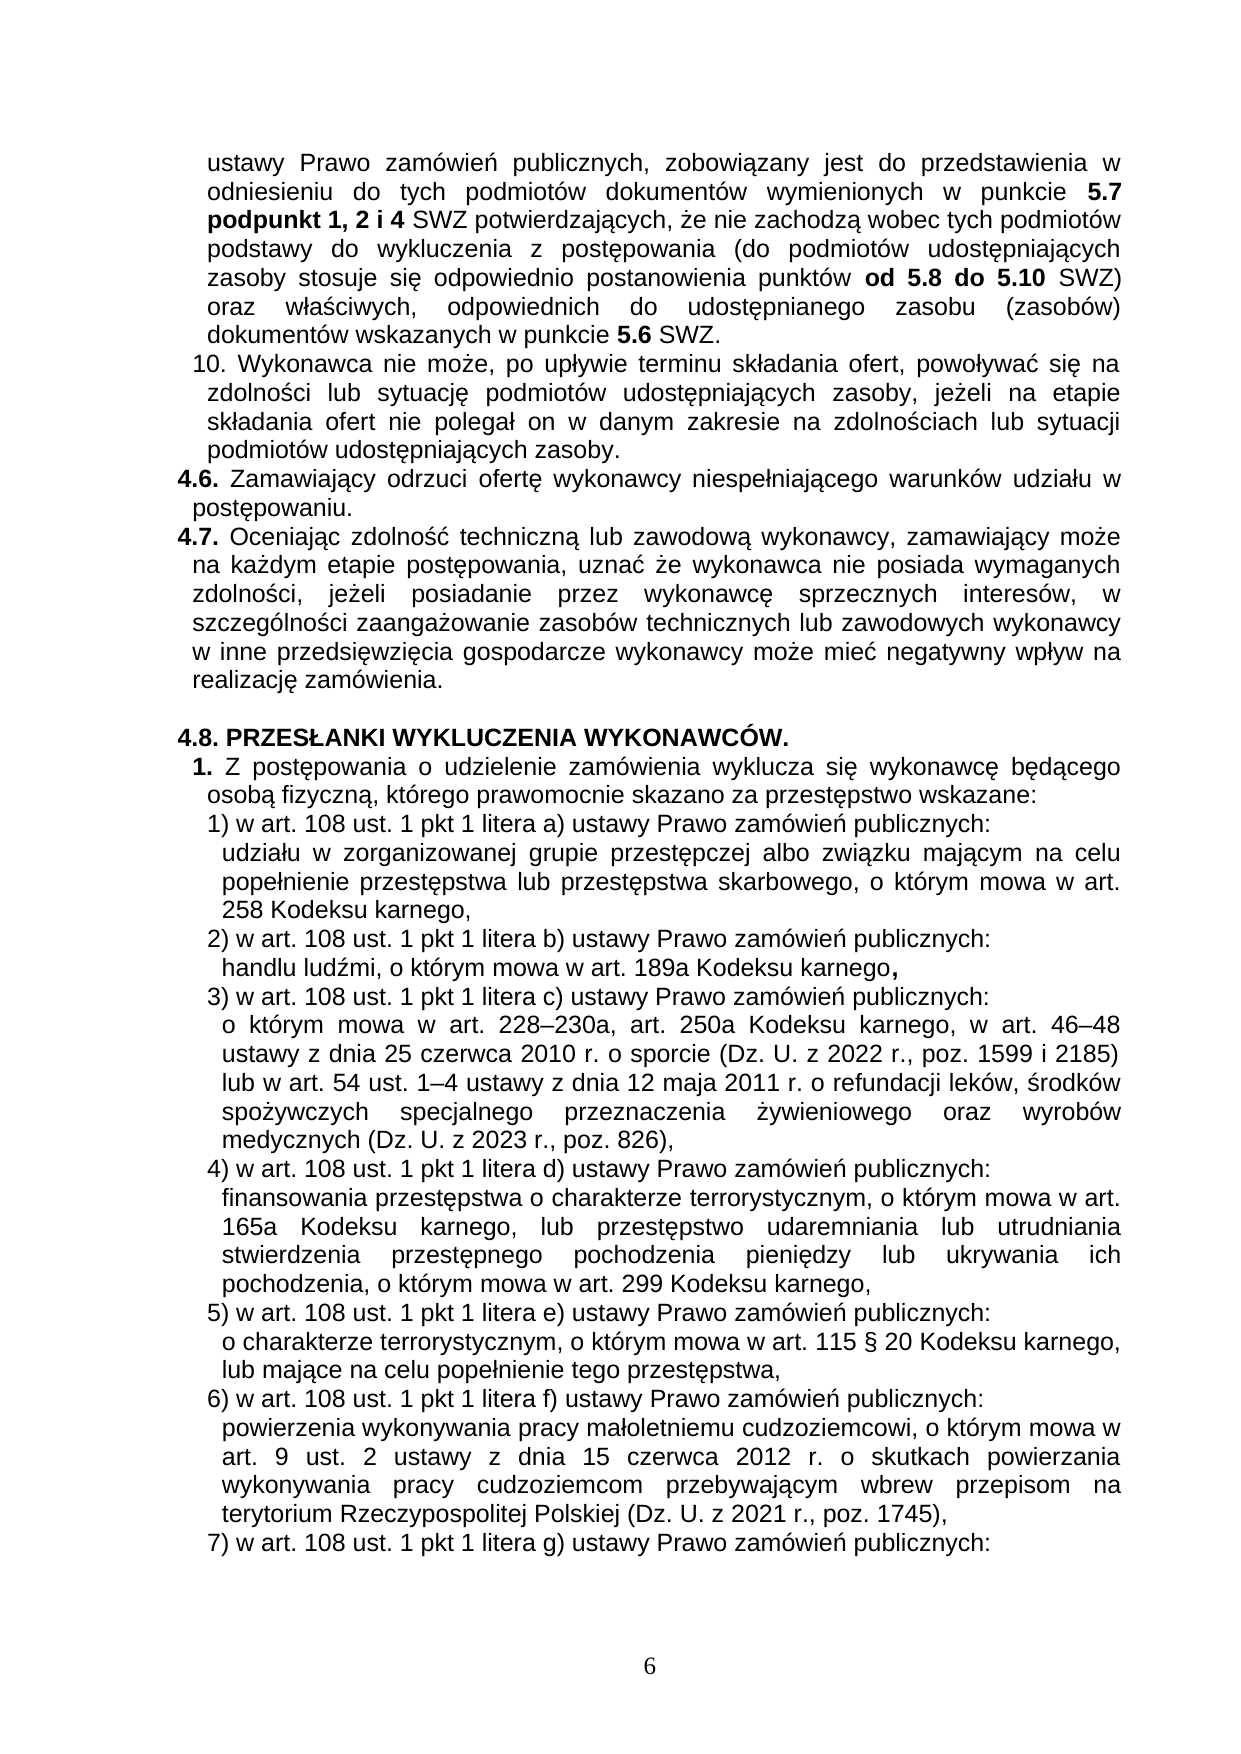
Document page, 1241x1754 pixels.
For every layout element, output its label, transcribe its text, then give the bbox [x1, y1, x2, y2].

text 3) w art. 108 ust. 1 pkt 1 litera c) ustawy Prawo zamówień publicznych: [207, 981, 1122, 1010]
text handlu ludźmi, o którym mowa w art. 189a Kodeksu karnego, [221, 953, 1122, 981]
text 2) w art. 108 ust. 1 pkt 1 litera b) ustawy Prawo zamówień publicznych: [207, 924, 1122, 953]
text 4) w art. 108 ust. 1 pkt 1 litera d) ustawy Prawo zamówień publicznych: [207, 1154, 1122, 1183]
text finansowania przestępstwa o charakterze terrorystycznym, o którym mowa w art. 165a Kodeksu karnego, lub przestępstwo udaremniania lub utrudniania stwierdzenia przestępnego pochodzenia pieniędzy lub ukrywania ich pochodzenia, o którym mowa w art. 299 Kodeksu karnego, [222, 1183, 1122, 1298]
text 4.6. Zamawiający odrzuci ofertę wykonawcy niespełniającego warunków udziału w postępowaniu. [177, 464, 1122, 521]
text o charakterze terrorystycznym, o którym mowa w art. 115 § 20 Kodeksu karnego, lub mające na celu popełnienie tego przestępstwa, [222, 1326, 1122, 1384]
text udziału w zorganizowanej grupie przestępczej albo związku mającym na celu popełnienie przestępstwa lub przestępstwa skarbowego, o którym mowa w art. 258 Kodeksu karnego, [222, 838, 1122, 924]
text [192, 148, 1122, 349]
text 7) w art. 108 ust. 1 pkt 1 litera g) ustawy Prawo zamówień publicznych: [207, 1528, 1122, 1556]
text 10. Wykonawca nie może, po upływie terminu składania ofert, powoływać się na zdolności lub sytuację podmiotów udostępniających zasoby, jeżeli na etapie składania ofert nie polegał on w danym zakresie na zdolnościach lub sytuacji podmiotów udostępniających zasoby. [192, 349, 1122, 464]
text 6) w art. 108 ust. 1 pkt 1 litera f) ustawy Prawo zamówień publicznych: [207, 1384, 1122, 1413]
text 1. Z postępowania o udzielenie zamówienia wyklucza się wykonawcę będącego osobą fizyczną, którego prawomocnie skazano za przestępstwo wskazane: [192, 751, 1122, 809]
text 4.7. Oceniając zdolność techniczną lub zawodową wykonawcy, zamawiający może na każdym etapie postępowania, uznać że wykonawca nie posiada wymaganych zdolności, jeżeli posiadanie przez wykonawcę sprzecznych interesów, w szczególności zaangażowanie zasobów technicznych lub zawodowych wykonawcy w inne przedsięwzięcia gospodarcze wykonawcy może mieć negatywny wpływ na realizację zamówienia. [177, 521, 1122, 694]
text 1) w art. 108 ust. 1 pkt 1 litera a) ustawy Prawo zamówień publicznych: [207, 809, 1122, 838]
text powierzenia wykonywania pracy małoletniemu cudzoziemcowi, o którym mowa w art. 9 ust. 2 ustawy z dnia 15 czerwca 2012 r. o skutkach powierzania wykonywania pracy cudzoziemcom przebywającym wbrew przepisom na terytorium Rzeczypospolitej Polskiej (Dz. U. z 2021 r., poz. 1745), [222, 1413, 1122, 1528]
text 5) w art. 108 ust. 1 pkt 1 litera e) ustawy Prawo zamówień publicznych: [207, 1298, 1122, 1326]
text 4.8. PRZESŁANKI WYKLUCZENIA WYKONAWCÓW. [177, 723, 1122, 751]
text o którym mowa w art. 228–230a, art. 250a Kodeksu karnego, w art. 46–48 ustawy z dnia 25 czerwca 2010 r. o sporcie (Dz. U. z 2022 r., poz. 1599 i 2185) lub w art. 54 ust. 1–4 ustawy z dnia 12 maja 2011 r. o refundacji leków, środków spożywczych specjalnego przeznaczenia żywieniowego oraz wyrobów medycznych (Dz. U. z 2023 r., poz. 826), [222, 1010, 1122, 1154]
